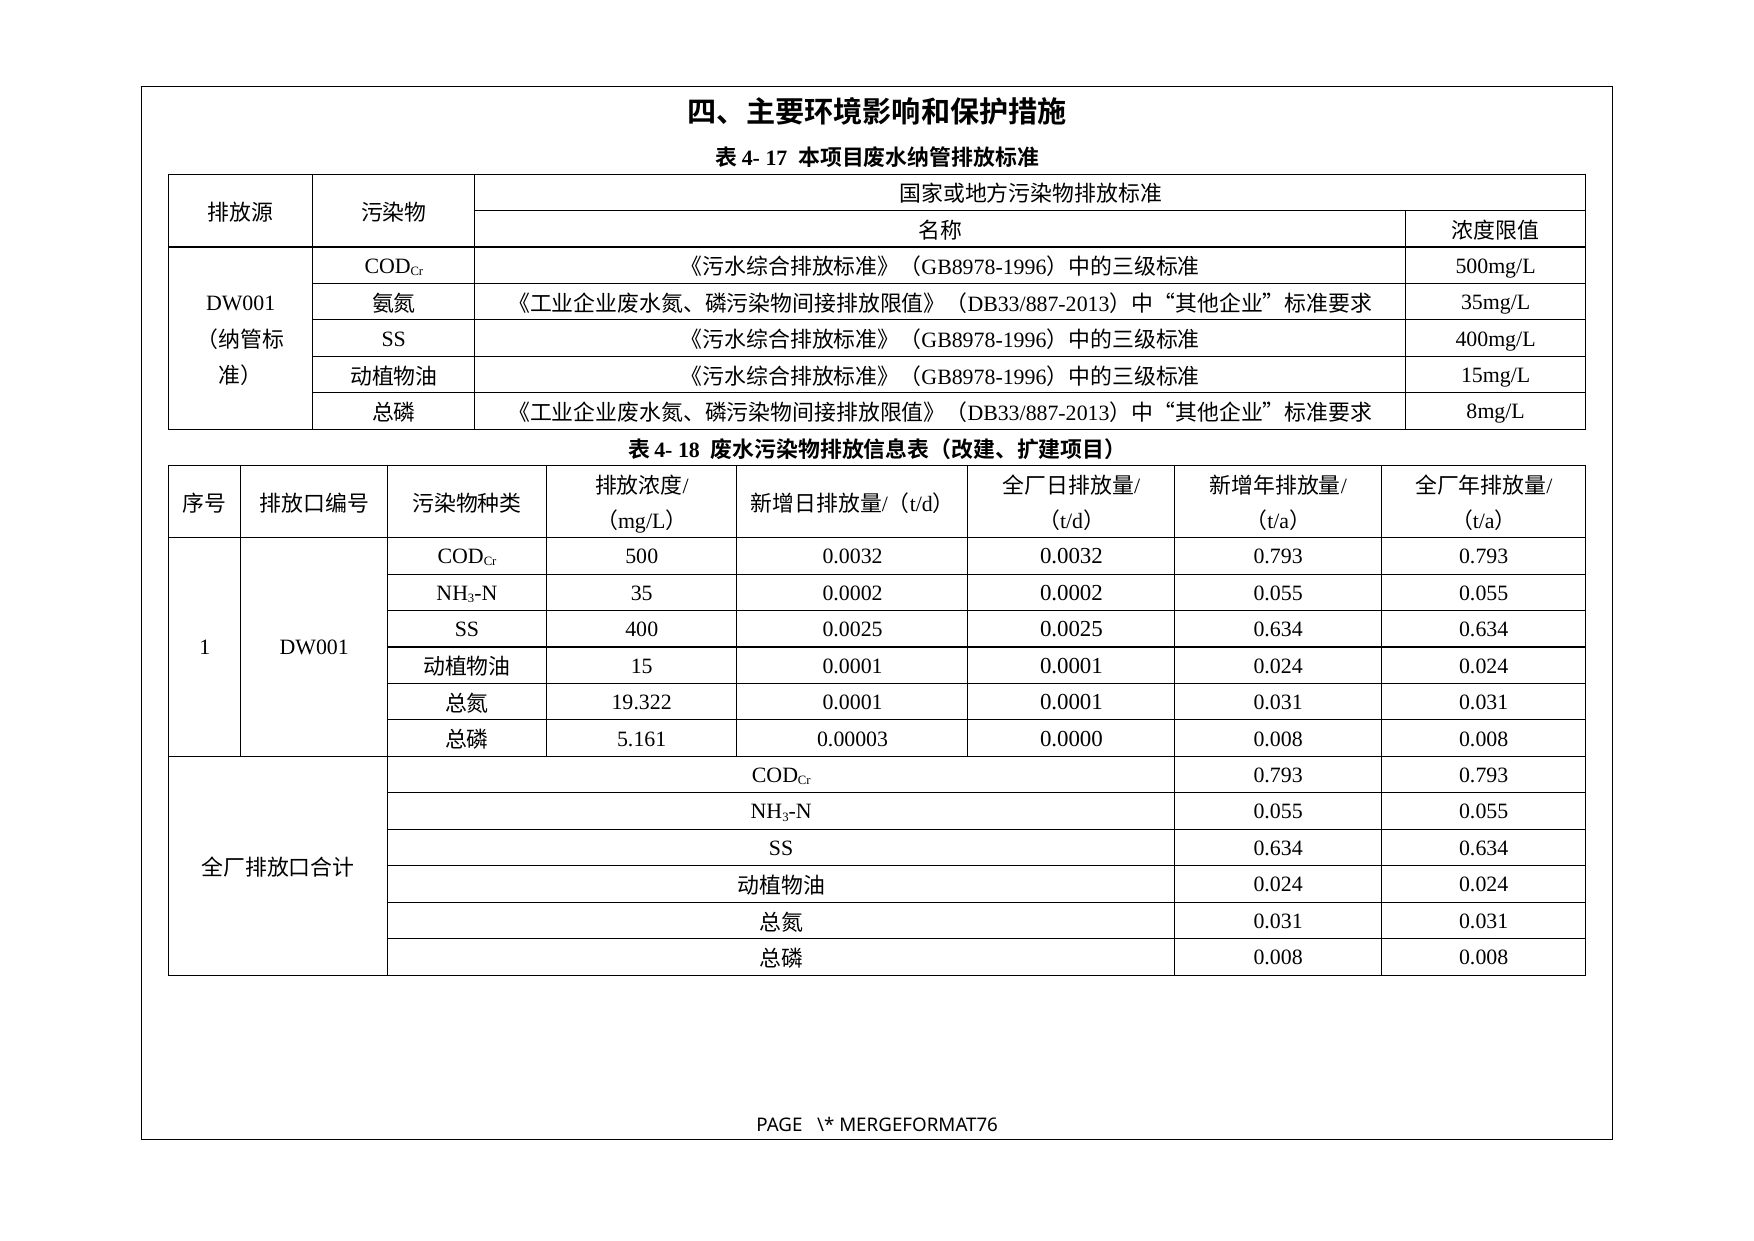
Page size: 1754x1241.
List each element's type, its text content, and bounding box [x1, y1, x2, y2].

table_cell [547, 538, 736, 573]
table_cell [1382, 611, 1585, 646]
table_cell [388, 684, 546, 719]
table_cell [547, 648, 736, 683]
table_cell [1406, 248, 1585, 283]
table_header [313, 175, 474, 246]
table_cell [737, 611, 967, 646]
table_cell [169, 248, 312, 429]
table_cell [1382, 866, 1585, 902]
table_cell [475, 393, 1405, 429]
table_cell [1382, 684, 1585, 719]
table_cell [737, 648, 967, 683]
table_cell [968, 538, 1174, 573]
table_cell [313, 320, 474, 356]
text 表4- 17 本项目废水纳管排放标准 [150, 138, 1604, 173]
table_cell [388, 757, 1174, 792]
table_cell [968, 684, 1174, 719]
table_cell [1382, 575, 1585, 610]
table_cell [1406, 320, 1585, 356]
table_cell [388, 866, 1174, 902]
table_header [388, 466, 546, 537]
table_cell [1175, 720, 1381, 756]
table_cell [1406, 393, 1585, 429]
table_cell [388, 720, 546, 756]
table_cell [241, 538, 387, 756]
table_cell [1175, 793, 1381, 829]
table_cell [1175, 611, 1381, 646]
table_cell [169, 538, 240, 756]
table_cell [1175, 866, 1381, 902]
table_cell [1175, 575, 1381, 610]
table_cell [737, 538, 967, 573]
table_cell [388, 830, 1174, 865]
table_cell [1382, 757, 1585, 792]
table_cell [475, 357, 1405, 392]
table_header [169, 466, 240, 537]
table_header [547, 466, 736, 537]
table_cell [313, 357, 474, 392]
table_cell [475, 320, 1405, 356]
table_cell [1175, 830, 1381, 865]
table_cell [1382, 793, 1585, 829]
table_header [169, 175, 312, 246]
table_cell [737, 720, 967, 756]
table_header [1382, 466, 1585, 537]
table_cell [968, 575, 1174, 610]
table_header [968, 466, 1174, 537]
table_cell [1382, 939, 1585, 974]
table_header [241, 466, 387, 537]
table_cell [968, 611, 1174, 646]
text 表4- 18 废水污染物排放信息表（改建、扩建项目） [150, 430, 1604, 465]
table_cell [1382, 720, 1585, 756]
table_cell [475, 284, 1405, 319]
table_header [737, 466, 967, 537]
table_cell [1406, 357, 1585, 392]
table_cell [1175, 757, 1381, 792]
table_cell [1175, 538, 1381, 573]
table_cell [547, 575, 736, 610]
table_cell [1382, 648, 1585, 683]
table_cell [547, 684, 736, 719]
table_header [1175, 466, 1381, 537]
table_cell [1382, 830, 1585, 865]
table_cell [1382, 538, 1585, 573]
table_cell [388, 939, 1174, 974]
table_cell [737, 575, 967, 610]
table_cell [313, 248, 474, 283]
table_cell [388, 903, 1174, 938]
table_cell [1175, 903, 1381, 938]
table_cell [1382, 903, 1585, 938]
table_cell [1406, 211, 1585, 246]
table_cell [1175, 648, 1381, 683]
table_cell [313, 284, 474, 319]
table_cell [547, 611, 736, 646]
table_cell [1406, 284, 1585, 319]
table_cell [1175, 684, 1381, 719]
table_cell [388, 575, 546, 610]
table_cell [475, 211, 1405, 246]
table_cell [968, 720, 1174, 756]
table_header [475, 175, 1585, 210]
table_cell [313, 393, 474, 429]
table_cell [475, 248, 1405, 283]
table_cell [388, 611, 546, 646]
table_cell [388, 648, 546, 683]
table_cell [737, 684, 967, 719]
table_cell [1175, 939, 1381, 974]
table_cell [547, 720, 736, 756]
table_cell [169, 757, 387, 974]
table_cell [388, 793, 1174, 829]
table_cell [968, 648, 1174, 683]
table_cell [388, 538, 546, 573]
